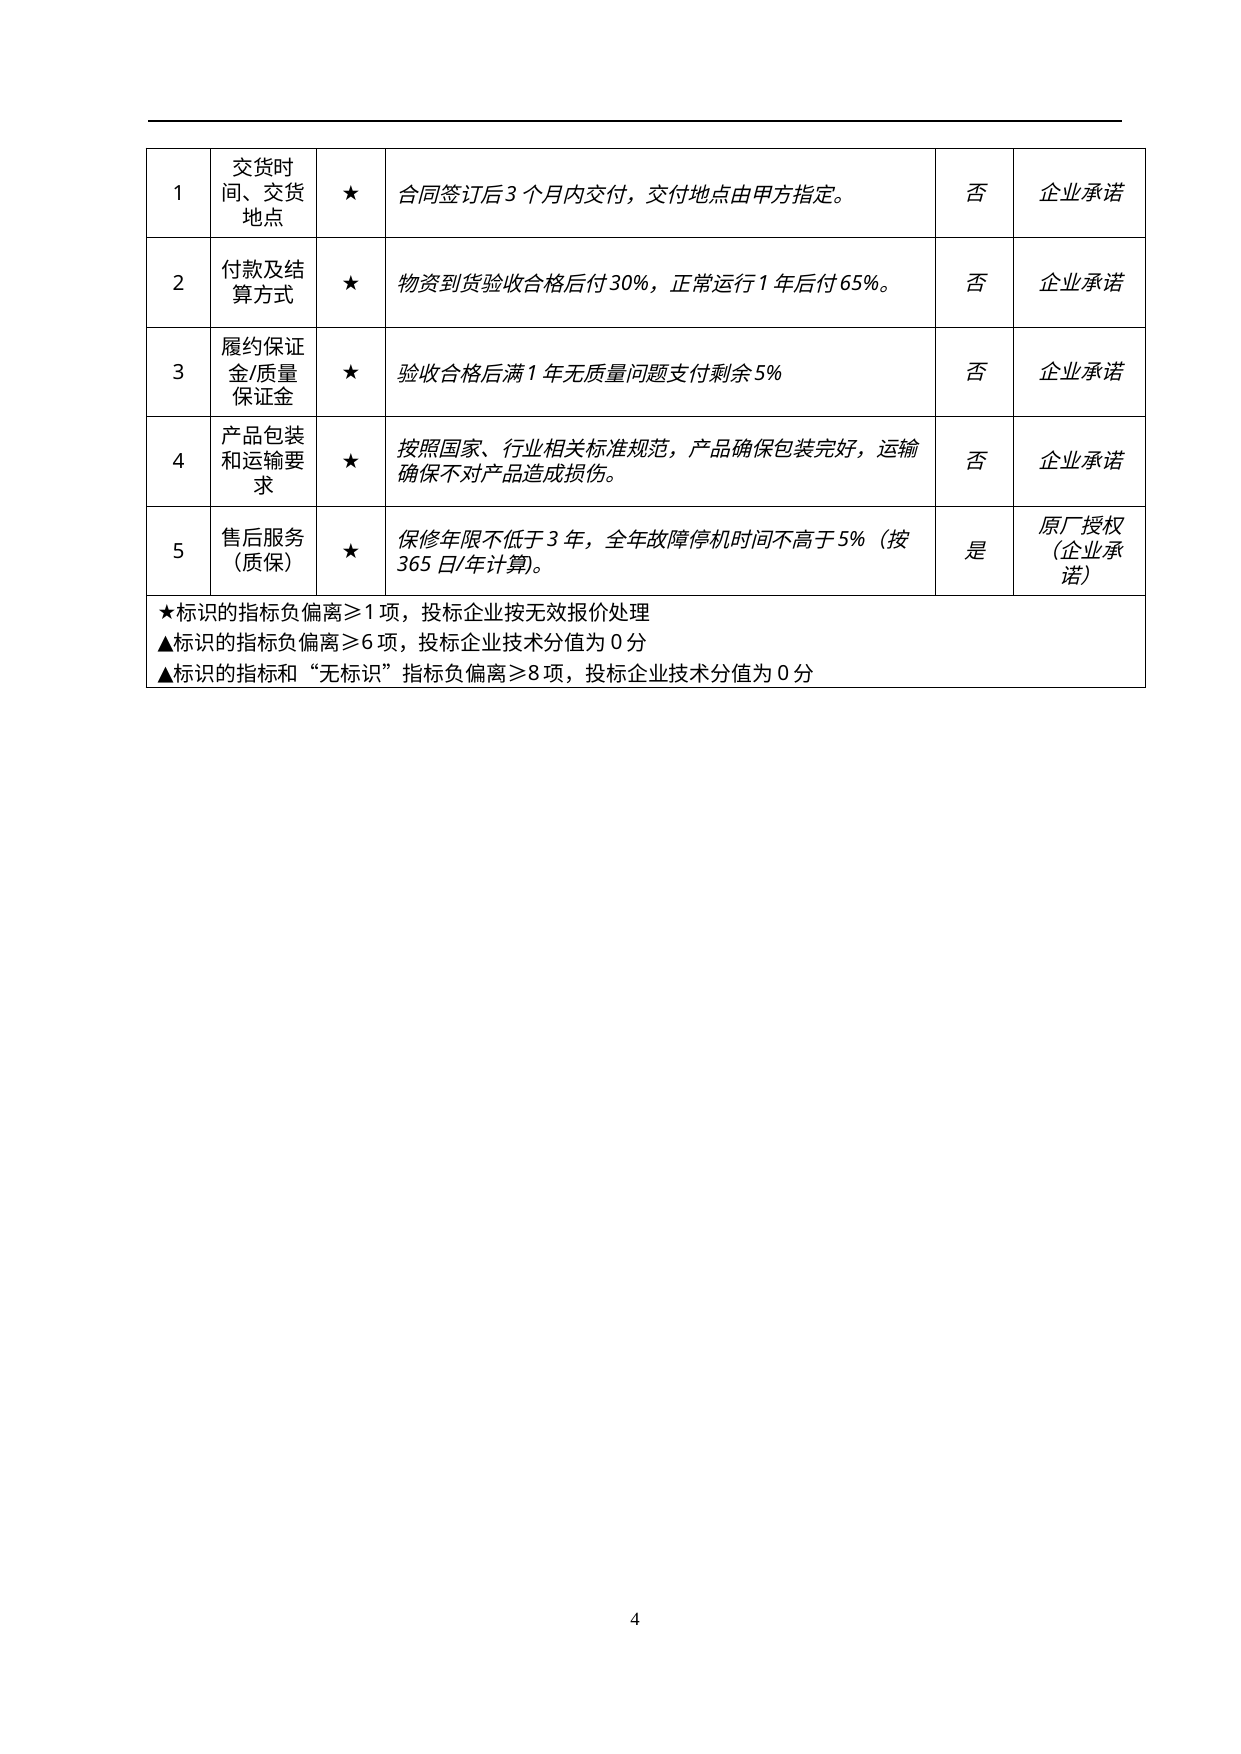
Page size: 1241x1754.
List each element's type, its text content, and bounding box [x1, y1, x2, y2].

table_cell 售后服务 （质保） [211, 507, 316, 595]
table_cell ★ [317, 238, 385, 327]
table_cell 保修年限不低于3年，全年故障停机时间不高于5%（按365日/年计算)。 [386, 507, 935, 595]
table_cell 企业承诺 [1014, 328, 1145, 416]
table_cell 否 [936, 238, 1013, 327]
table_cell 4 [147, 417, 210, 506]
table_cell 是 [936, 507, 1013, 595]
table_cell 验收合格后满1年无质量问题支付剩余5% [386, 328, 935, 416]
table_cell 付款及结算方式 [211, 238, 316, 327]
table_cell 按照国家、行业相关标准规范，产品确保包装完好，运输确保不对产品造成损伤。 [386, 417, 935, 506]
table_cell 否 [936, 328, 1013, 416]
table_cell 2 [147, 238, 210, 327]
table_cell 5 [147, 507, 210, 595]
table_cell ★ [317, 417, 385, 506]
table_cell ★ [317, 507, 385, 595]
table_cell 企业承诺 [1014, 238, 1145, 327]
table_cell 合同签订后3个月内交付，交付地点由甲方指定。 [386, 149, 935, 237]
table_cell 否 [936, 149, 1013, 237]
table_cell 交货时间、交货地点 [211, 149, 316, 237]
table_cell 1 [147, 149, 210, 237]
table_cell ★ [317, 149, 385, 237]
table_cell 履约保证金/质量保证金 [211, 328, 316, 416]
table_cell ★ [317, 328, 385, 416]
table_cell ★标识的指标负偏离≥1项，投标企业按无效报价处理 ▲标识的指标负偏离≥6项，投标企业技术分值为0分 ▲标识的指标和“无标识”指标负偏离≥8项，投标企业技术分值为0分 [147, 596, 1145, 687]
table_cell 物资到货验收合格后付30%，正常运行1年后付65%。 [386, 238, 935, 327]
table_cell 企业承诺 [1014, 149, 1145, 237]
table_cell 原厂授权（企业承诺） [1014, 507, 1145, 595]
table_cell 否 [936, 417, 1013, 506]
table_cell 产品包装和运输要求 [211, 417, 316, 506]
table_cell 企业承诺 [1014, 417, 1145, 506]
table_cell 3 [147, 328, 210, 416]
